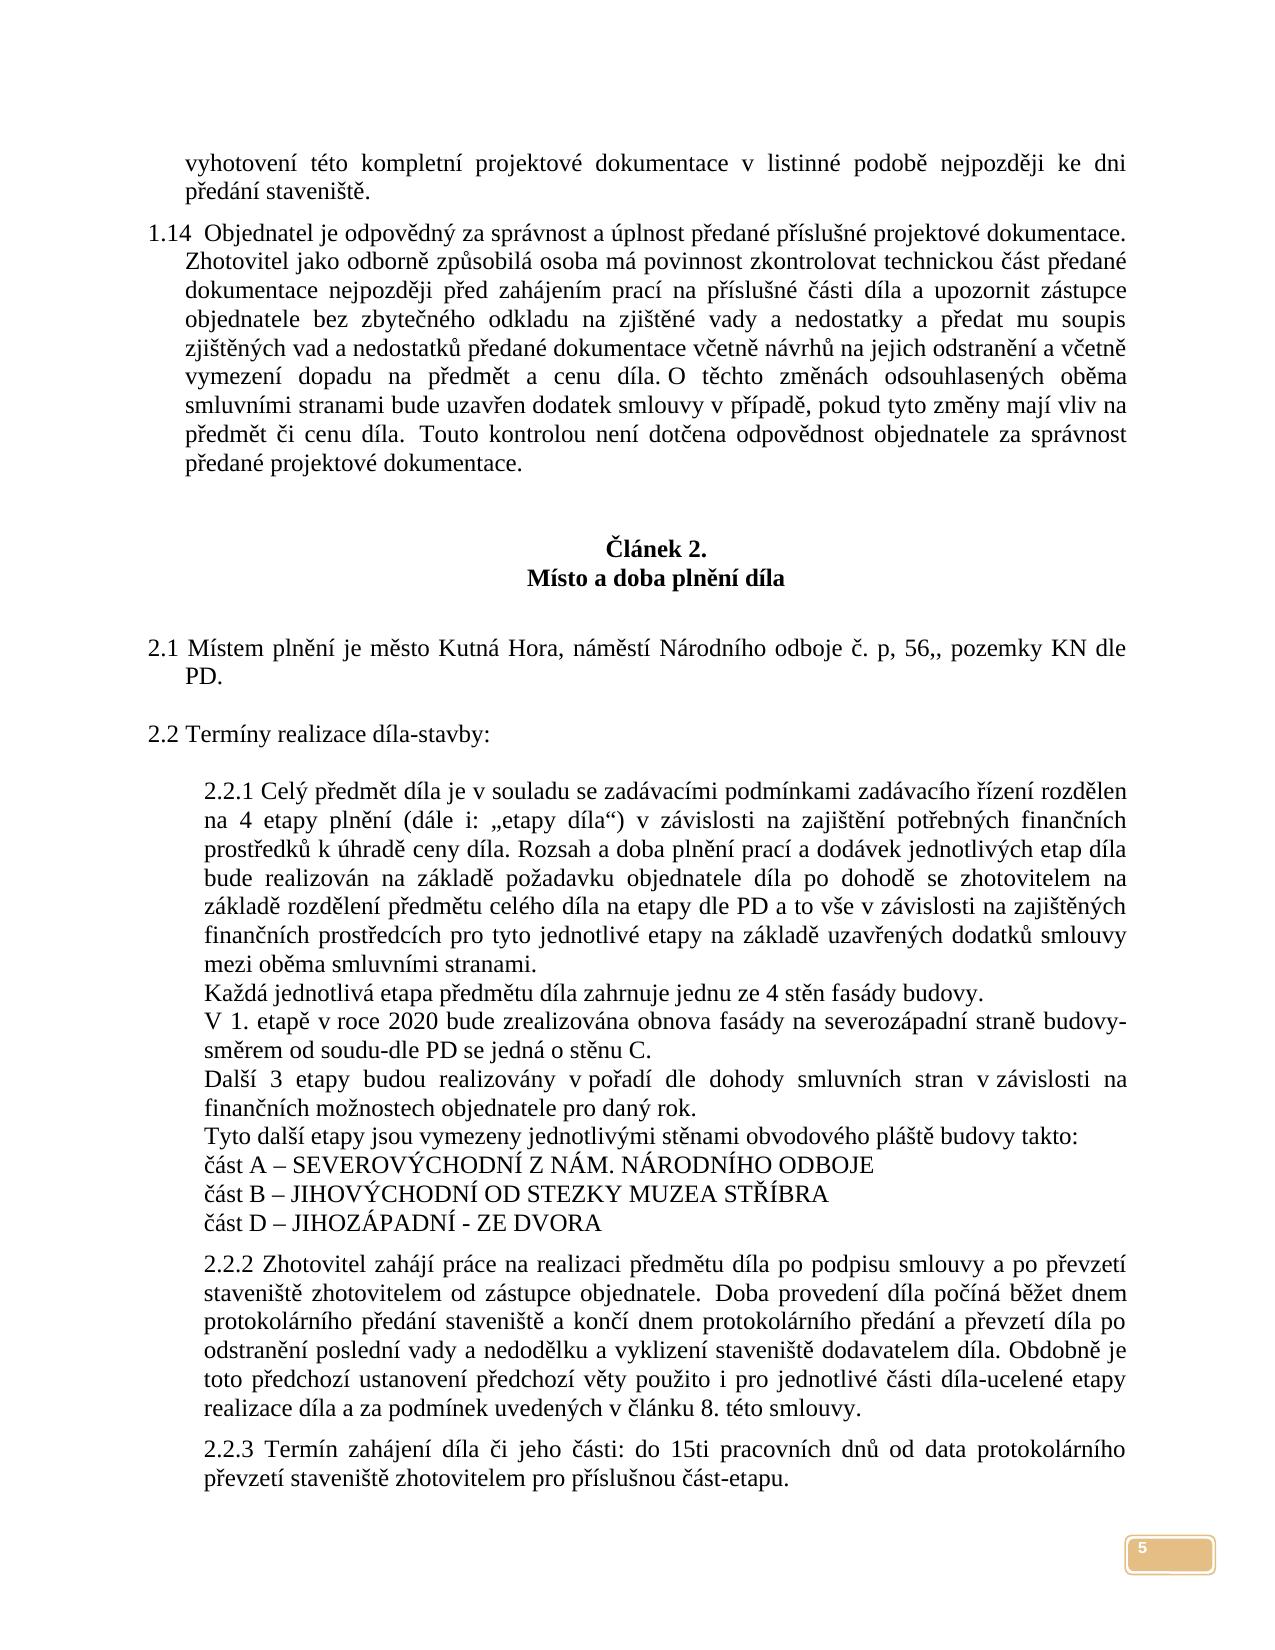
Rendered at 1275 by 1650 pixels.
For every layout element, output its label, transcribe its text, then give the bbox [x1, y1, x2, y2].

text V 1. etapě v roce 2020 bude zrealizována obnova fasády na severozápadní straně budovy-směrem od soudu-dle PD se jedná o stěnu C. [148, 1006, 1127, 1064]
text 2.2.1 Celý předmět díla je v souladu se zadávacími podmínkami zadávacího řízení rozdělen na 4 etapy plnění (dále i: „etapy díla“) v závislosti na zajištění potřebných finančních prostředků k úhradě ceny díla. Rozsah a doba plnění prací a dodávek jednotlivých etap díla bude realizován na základě požadavku objednatele díla po dohodě se zhotovitelem na základě rozdělení předmětu celého díla na etapy dle PD a to vše v závislosti na zajištěných finančních prostředcích pro tyto jednotlivé etapy na základě uzavřených dodatků smlouvy mezi oběma smluvními stranami. [148, 776, 1127, 978]
text Každá jednotlivá etapa předmětu díla zahrnuje jednu ze 4 stěn fasády budovy. [148, 978, 1127, 1006]
text část D – JIHOZÁPADNÍ - ZE DVORA [148, 1208, 1127, 1236]
text část B – JIHOVÝCHODNÍ OD STEZKY MUZEA STŘÍBRA [148, 1179, 1127, 1208]
text Další 3 etapy budou realizovány v pořadí dle dohody smluvních stran v závislosti na finančních možnostech objednatele pro daný rok. [148, 1064, 1127, 1121]
text 2.2 Termíny realizace díla-stavby: [148, 719, 1127, 748]
text 2.2.3 Termín zahájení díla či jeho části: do 15ti pracovních dnů od data protokolárního převzetí staveniště zhotovitelem pro příslušnou část-etapu. [204, 1434, 1127, 1491]
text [148, 148, 1127, 205]
text 2.1 Místem plnění je město Kutná Hora, náměstí Národního odboje č. p, 56,, pozemky KN dle PD. [148, 633, 1127, 690]
text Článek 2. [185, 534, 1127, 563]
text část A – SEVEROVÝCHODNÍ Z NÁM. NÁRODNÍHO ODBOJE [148, 1150, 1127, 1179]
text Místo a doba plnění díla [185, 563, 1127, 591]
text 2.2.2 Zhotovitel zahájí práce na realizaci předmětu díla po podpisu smlouvy a po převzetí staveniště zhotovitelem od zástupce objednatele. Doba provedení díla počíná běžet dnem protokolárního předání staveniště a končí dnem protokolárního předání a převzetí díla po odstranění poslední vady a nedodělku a vyklizení staveniště dodavatelem díla. Obdobně je toto předchozí ustanovení předchozí věty použito i pro jednotlivé části díla-ucelené etapy realizace díla a za podmínek uvedených v článku 8. této smlouvy. [204, 1249, 1127, 1421]
text Tyto další etapy jsou vymezeny jednotlivými stěnami obvodového pláště budovy takto: [148, 1121, 1127, 1150]
text 1.14 Objednatel je odpovědný za správnost a úplnost předané příslušné projektové dokumentace. Zhotovitel jako odborně způsobilá osoba má povinnost zkontrolovat technickou část předané dokumentace nejpozději před zahájením prací na příslušné části díla a upozornit zástupce objednatele bez zbytečného odkladu na zjištěné vady a nedostatky a předat mu soupis zjištěných vad a nedostatků předané dokumentace včetně návrhů na jejich odstranění a včetně vymezení dopadu na předmět a cenu díla. O těchto změnách odsouhlasených oběma smluvními stranami bude uzavřen dodatek smlouvy v případě, pokud tyto změny mají vliv na předmět či cenu díla. Touto kontrolou není dotčena odpovědnost objednatele za správnost předané projektové dokumentace. [148, 218, 1127, 476]
